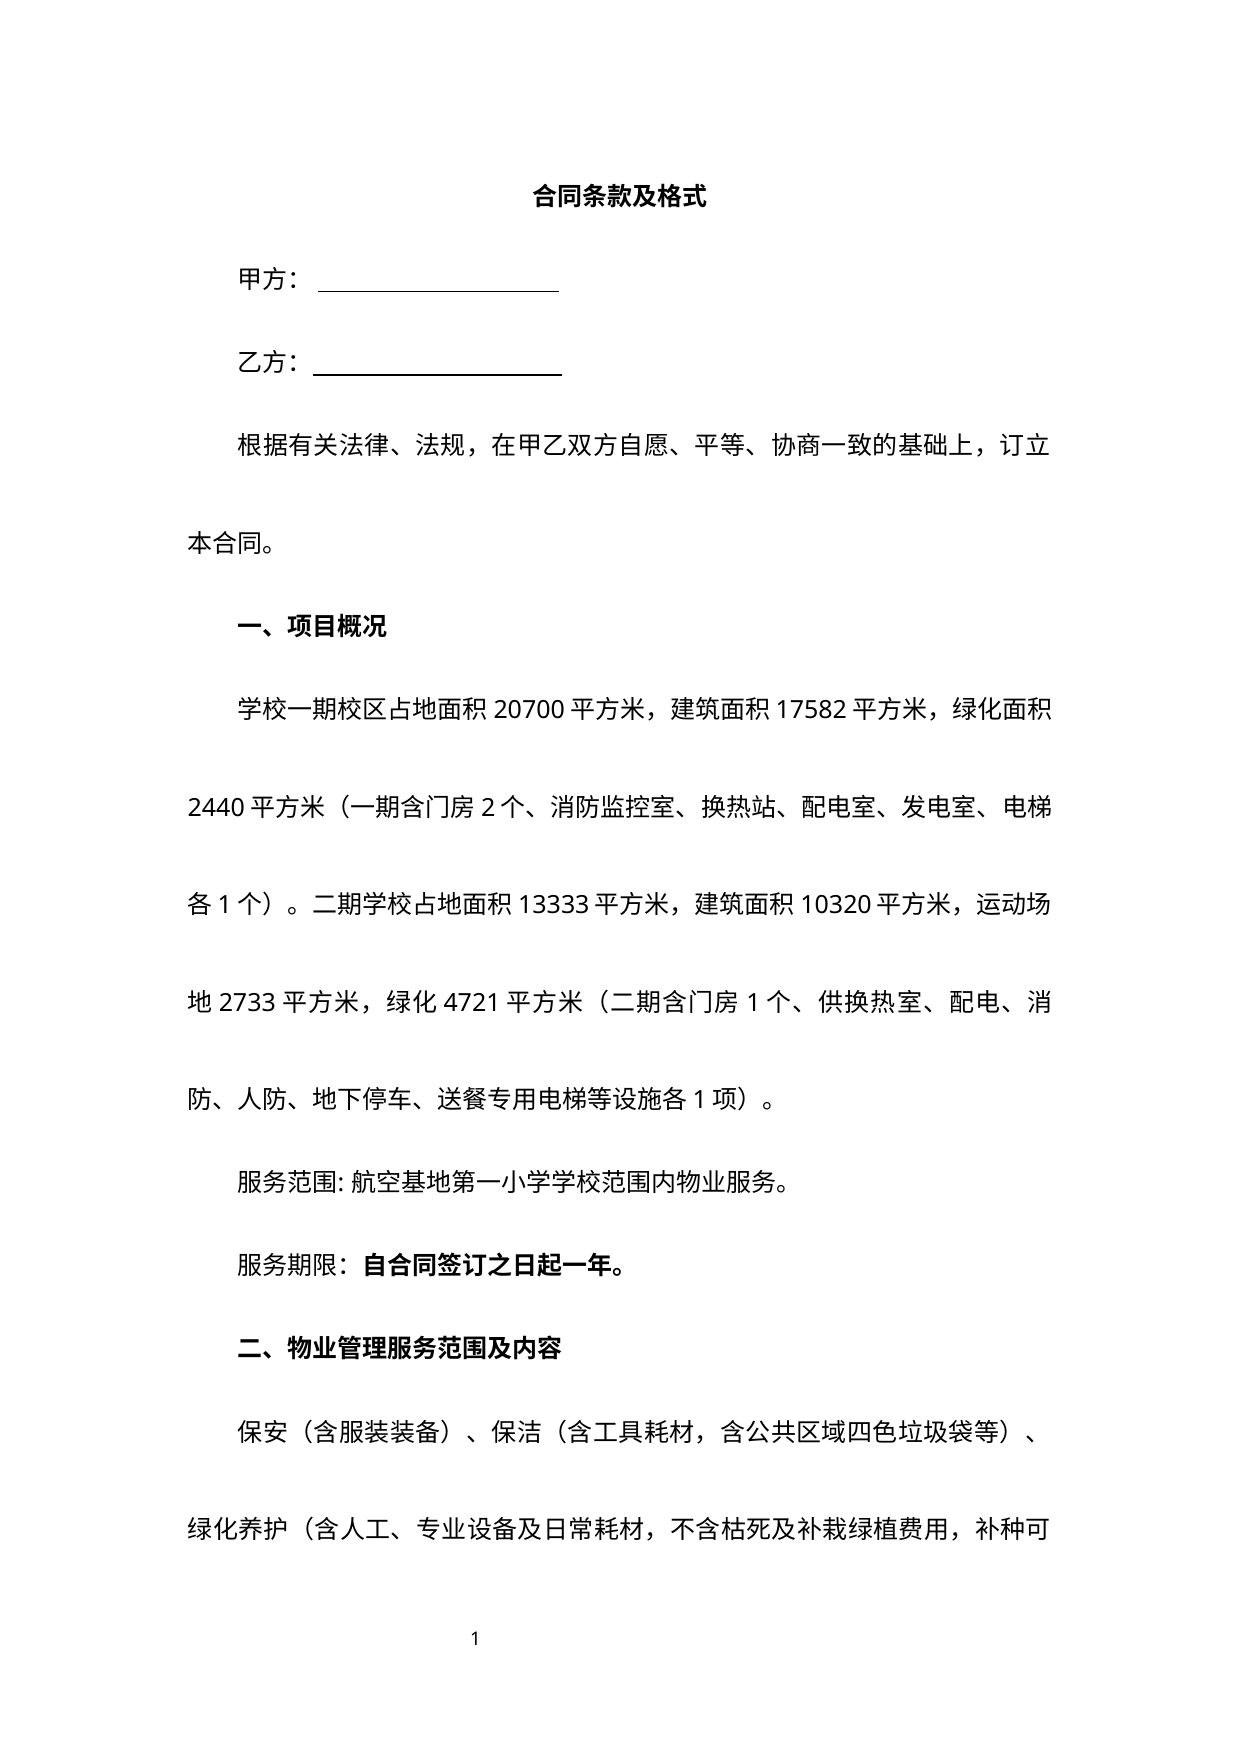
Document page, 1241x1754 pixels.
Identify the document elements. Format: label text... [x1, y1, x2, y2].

text 服务范围: 航空基地第一小学学校范围内物业服务。 [187, 1148, 1053, 1213]
text 一、项目概况 [187, 592, 1053, 657]
text 根据有关法律、法规，在甲乙双方自愿、平等、协商一致的基础上，订立本合同。 [187, 411, 1053, 574]
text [187, 1398, 1053, 1560]
text 服务期限：自合同签订之日起一年。 [187, 1231, 1053, 1296]
text 二、物业管理服务范围及内容 [187, 1314, 1053, 1379]
text 学校一期校区占地面积20700平方米，建筑面积17582平方米，绿化面积2440平方米（一期含门房2个、消防监控室、换热站、配电室、发电室、电梯各1个）。二期学校占地面积13333平方米，建筑面积10320平方米，运动场地2733平方米，绿化4721平方米（二期含门房1个、供换热室、配电、消防、人防、地下停车、送餐专用电梯等设施各1项）。 [187, 675, 1053, 1130]
text 甲方： [187, 245, 1053, 310]
subtitle 合同条款及格式 [187, 162, 1053, 227]
text 乙方： [187, 328, 1053, 393]
